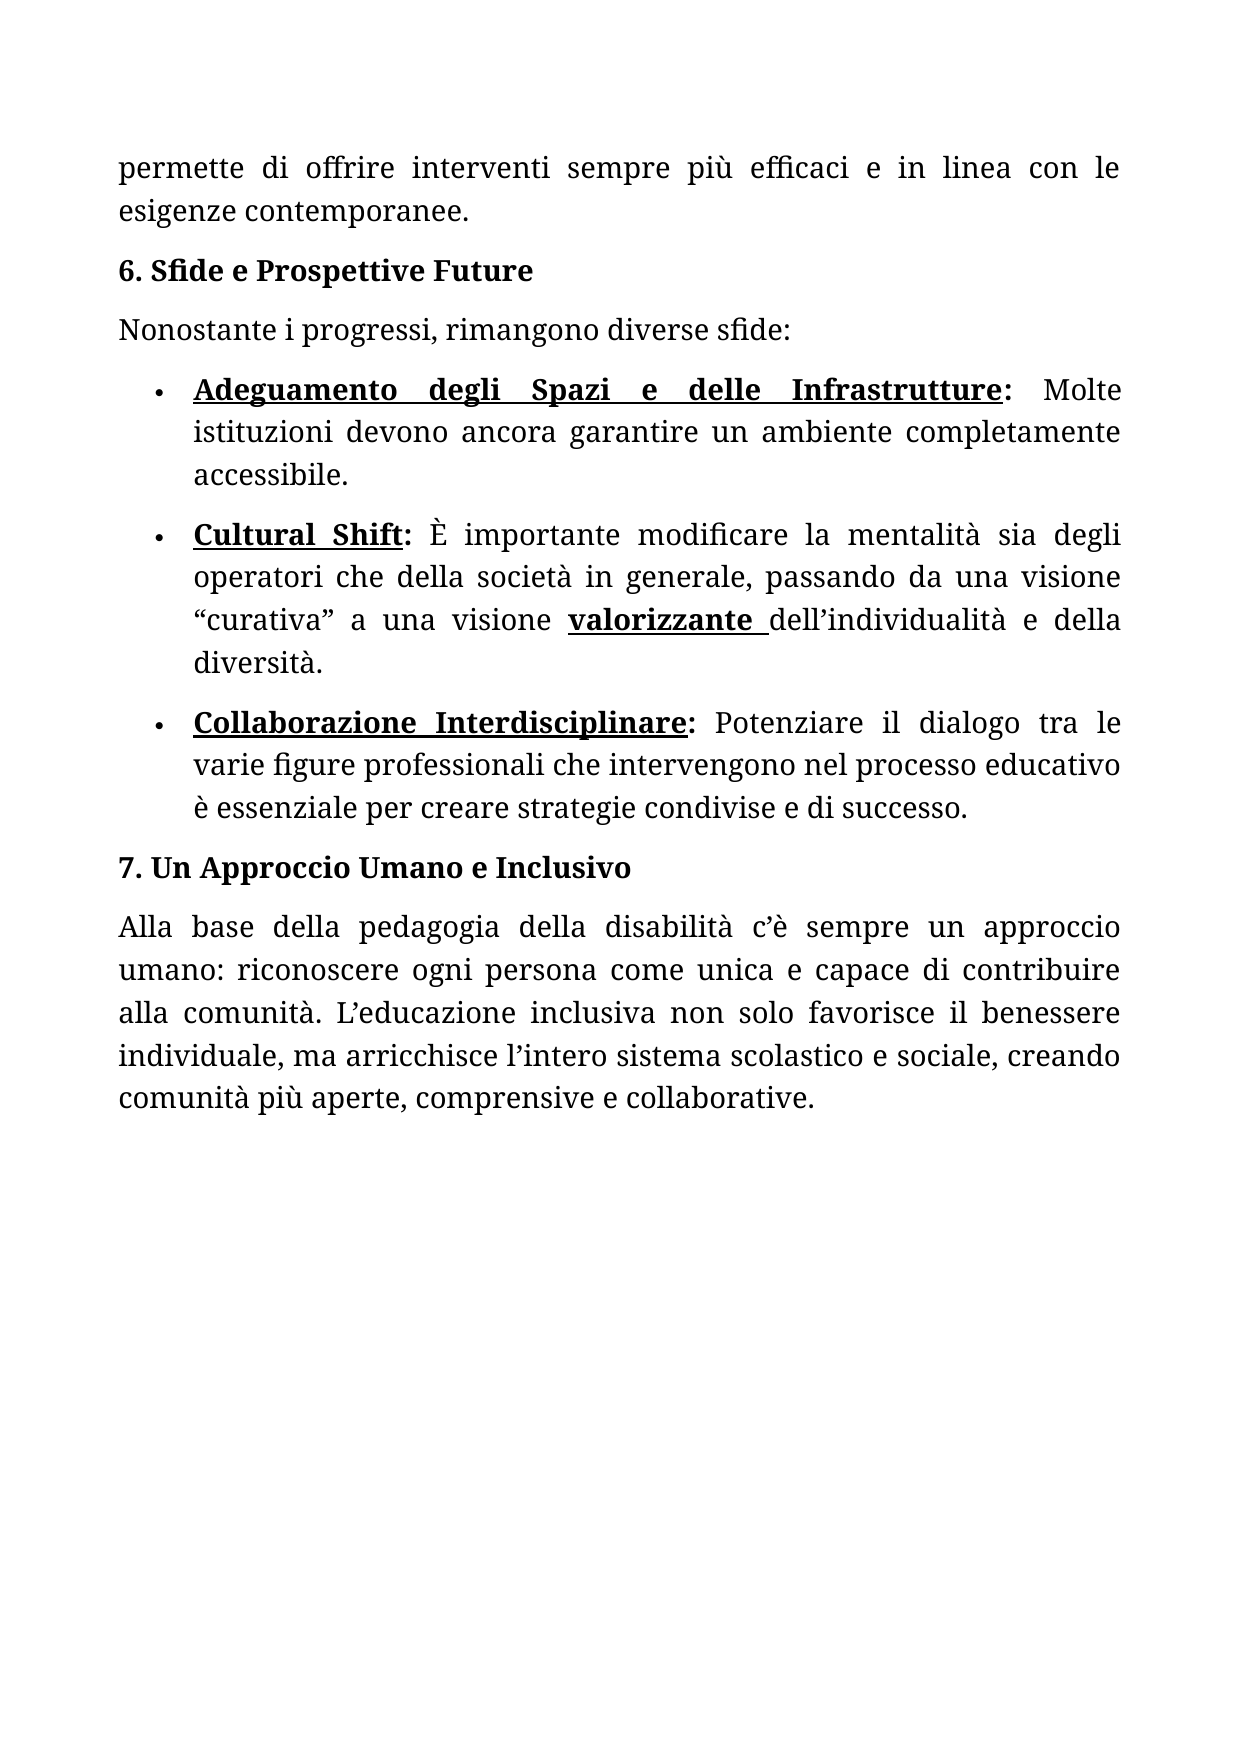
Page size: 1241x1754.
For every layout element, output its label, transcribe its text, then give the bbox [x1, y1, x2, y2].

list Collaborazione Interdisciplinare: Potenziare il dialogo tra le varie figure professionali che intervengono nel processo educativo è essenziale per creare strategie condivise e di successo. [156, 702, 1122, 827]
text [118, 148, 1122, 230]
text Nonostante i progressi, rimangono diverse sfide: [118, 309, 1122, 349]
text Alla base della pedagogia della disabilità c’è sempre un approccio umano: riconoscere ogni persona come unica e capace di contribuire alla comunità. L’educazione inclusiva non solo favorisce il benessere individuale, ma arricchisce l’intero sistema scolastico e sociale, creando comunità più aperte, comprensive e collaborative. [118, 906, 1122, 1117]
text 6. Sfide e Prospettive Future [118, 250, 1122, 289]
text 7. Un Approccio Umano e Inclusivo [118, 847, 1122, 887]
list Cultural Shift: È importante modificare la mentalità sia degli operatori che della società in generale, passando da una visione “curativa” a una visione valorizzante dell’individualità e della diversità. [156, 514, 1122, 682]
list Adeguamento degli Spazi e delle Infrastrutture: Molte istituzioni devono ancora garantire un ambiente completamente accessibile. [156, 369, 1122, 494]
